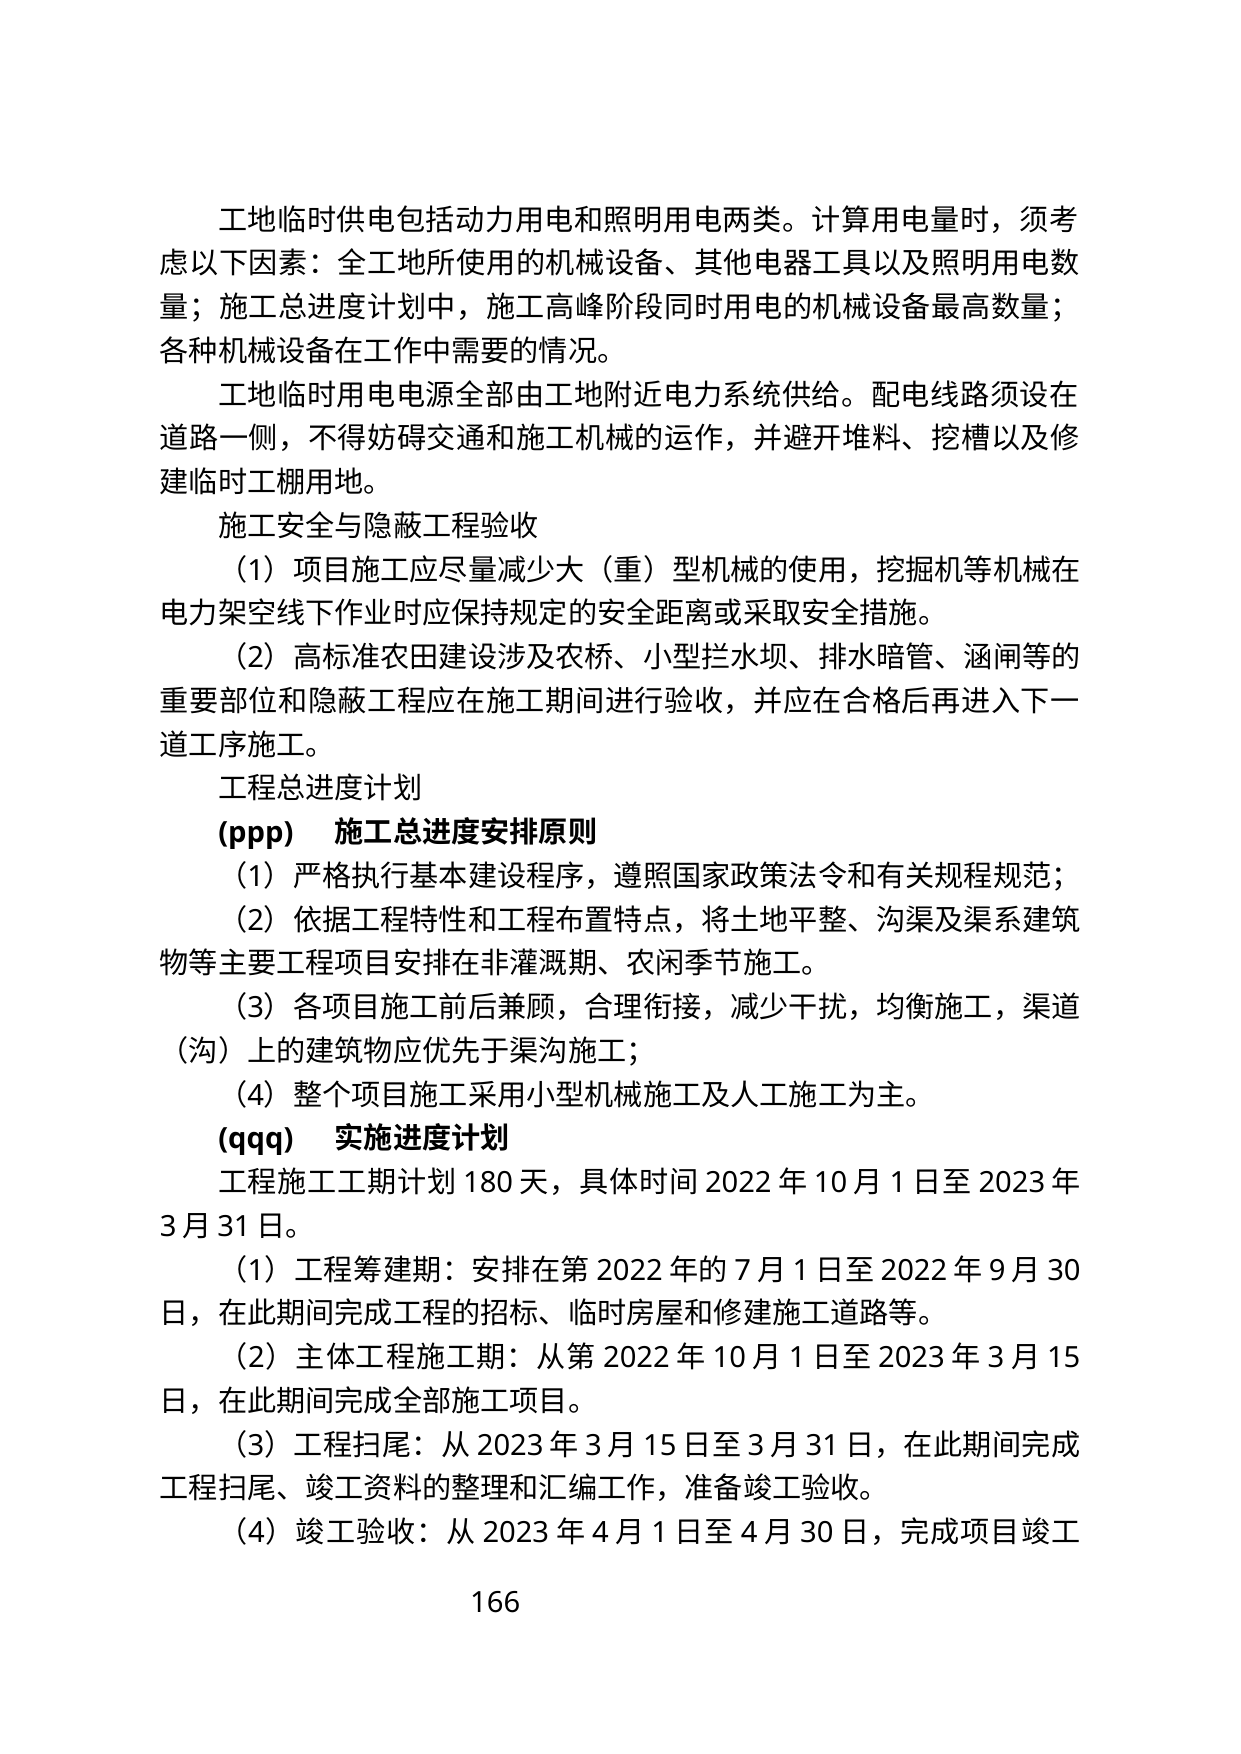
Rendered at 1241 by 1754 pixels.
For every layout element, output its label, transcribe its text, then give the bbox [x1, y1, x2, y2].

text 工程总进度计划 [159, 764, 1081, 808]
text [159, 1508, 1081, 1551]
text （2）主体工程施工期：从第2022年10月1日至2023年3月15日，在此期间完成全部施工项目。 [159, 1333, 1081, 1420]
text （1）严格执行基本建设程序，遵照国家政策法令和有关规程规范； [159, 851, 1081, 895]
text （1）工程筹建期：安排在第2022年的7月1日至2022年9月30日，在此期间完成工程的招标、临时房屋和修建施工道路等。 [159, 1245, 1081, 1333]
text 施工安全与隐蔽工程验收 [159, 501, 1081, 545]
list 施工总进度安排原则 [159, 808, 1081, 851]
text （1）项目施工应尽量减少大（重）型机械的使用，挖掘机等机械在电力架空线下作业时应保持规定的安全距离或采取安全措施。 [159, 545, 1081, 633]
text （3）工程扫尾：从2023年3月15日至3月31日，在此期间完成工程扫尾、竣工资料的整理和汇编工作，准备竣工验收。 [159, 1420, 1081, 1508]
text （4）整个项目施工采用小型机械施工及人工施工为主。 [159, 1070, 1081, 1114]
text （3）各项目施工前后兼顾，合理衔接，减少干扰，均衡施工，渠道（沟）上的建筑物应优先于渠沟施工； [159, 983, 1081, 1070]
text 工地临时用电电源全部由工地附近电力系统供给。配电线路须设在道路一侧，不得妨碍交通和施工机械的运作，并避开堆料、挖槽以及修建临时工棚用地。 [159, 370, 1081, 501]
list 实施进度计划 [159, 1114, 1081, 1158]
text （2）高标准农田建设涉及农桥、小型拦水坝、排水暗管、涵闸等的重要部位和隐蔽工程应在施工期间进行验收，并应在合格后再进入下一道工序施工。 [159, 633, 1081, 764]
text 工程施工工期计划180天，具体时间2022年10月1日至2023年3月31日。 [159, 1158, 1081, 1245]
text （2）依据工程特性和工程布置特点，将土地平整、沟渠及渠系建筑物等主要工程项目安排在非灌溉期、农闲季节施工。 [159, 895, 1081, 983]
text 工地临时供电包括动力用电和照明用电两类。计算用电量时，须考虑以下因素：全工地所使用的机械设备、其他电器工具以及照明用电数量；施工总进度计划中，施工高峰阶段同时用电的机械设备最高数量；各种机械设备在工作中需要的情况。 [159, 195, 1081, 370]
